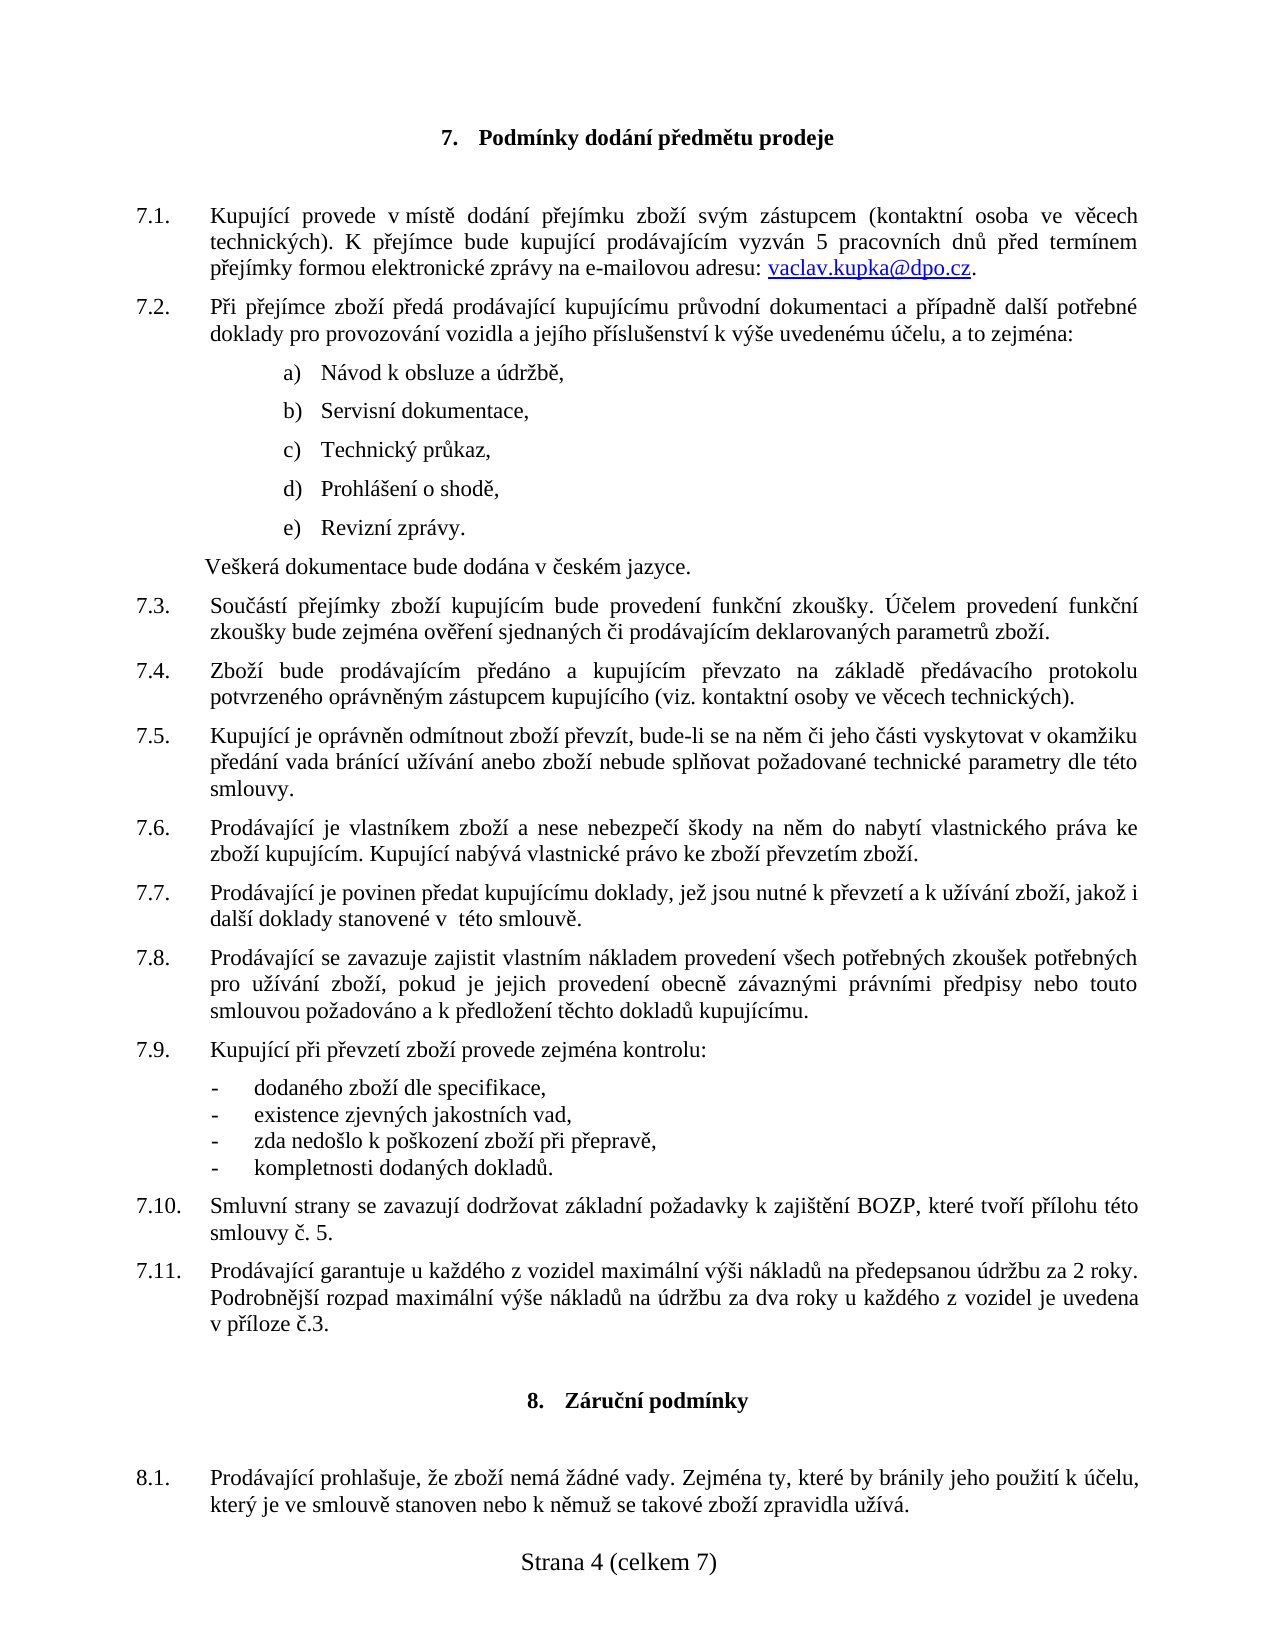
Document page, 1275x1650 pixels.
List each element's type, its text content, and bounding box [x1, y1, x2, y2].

text Prodávající se zavazuje zajistit vlastním nákladem provedení všech potřebných zkoušek potřebných pro užívání zboží, pokud je jejich provedení obecně závaznými právními předpisy nebo touto smlouvou požadováno a k předložení těchto dokladů kupujícímu. [136, 944, 1139, 1023]
text Zboží bude prodávajícím předáno a kupujícím převzato na základě předávacího protokolu potvrzeného oprávněným zástupcem kupujícího (viz. kontaktní osoby ve věcech technických). [136, 657, 1139, 709]
text Kupující provede v místě dodání přejímku zboží svým zástupcem (kontaktní osoba ve věcech technických). K přejímce bude kupující prodávajícím vyzván 5 pracovních dnů před termínem přejímky formou elektronické zprávy na e-mailovou adresu: vaclav.kupka@dpo.cz. [136, 202, 1139, 281]
text Kupující při převzetí zboží provede zejména kontrolu: [136, 1036, 1139, 1062]
text Prodávající garantuje u každého z vozidel maximální výši nákladů na předepsanou údržbu za 2 roky. Podrobnější rozpad maximální výše nákladů na údržbu za dva roky u každého z vozidel je uvedena v příloze č.3. [136, 1258, 1139, 1337]
text Při přejímce zboží předá prodávající kupujícímu průvodní dokumentaci a případně další potřebné doklady pro provozování vozidla a jejího příslušenství k výše uvedenému účelu, a to zejména: [136, 293, 1139, 346]
list existence zjevných jakostních vad, [211, 1101, 1139, 1127]
list Revizní zprávy. [283, 514, 1139, 540]
list Servisní dokumentace, [283, 397, 1139, 424]
text Podmínky dodání předmětu prodeje [136, 124, 1139, 150]
text Prodávající je povinen předat kupujícímu doklady, jež jsou nutné k převzetí a k užívání zboží, jakož i další doklady stanovené v této smlouvě. [136, 879, 1139, 932]
text Prodávající prohlašuje, že zboží nemá žádné vady. Zejména ty, které by bránily jeho použití k účelu, který je ve smlouvě stanoven nebo k němuž se takové zboží zpravidla užívá. [136, 1464, 1139, 1517]
list Veškerá dokumentace bude dodána v českém jazyce. [136, 553, 1139, 579]
text Součástí přejímky zboží kupujícím bude provedení funkční zkoušky. Účelem provedení funkční zkoušky bude zejména ověření sjednaných či prodávajícím deklarovaných parametrů zboží. [136, 592, 1139, 644]
list kompletnosti dodaných dokladů. [211, 1153, 1139, 1180]
text Kupující je oprávněn odmítnout zboží převzít, bude-li se na něm či jeho části vyskytovat v okamžiku předání vada bránící užívání anebo zboží nebude splňovat požadované technické parametry dle této smlouvy. [136, 722, 1139, 801]
list dodaného zboží dle specifikace, [211, 1074, 1139, 1101]
text Smluvní strany se zavazují dodržovat základní požadavky k zajištění BOZP, které tvoří přílohu této smlouvy č. 5. [136, 1192, 1139, 1245]
list Prohlášení o shodě, [283, 475, 1139, 501]
text Záruční podmínky [136, 1387, 1139, 1413]
list Návod k obsluze a údržbě, [283, 358, 1139, 385]
list zda nedošlo k poškození zboží při přepravě, [211, 1127, 1139, 1153]
text Prodávající je vlastníkem zboží a nese nebezpečí škody na něm do nabytí vlastnického práva ke zboží kupujícím. Kupující nabývá vlastnické právo ke zboží převzetím zboží. [136, 814, 1139, 866]
list Technický průkaz, [283, 436, 1139, 463]
